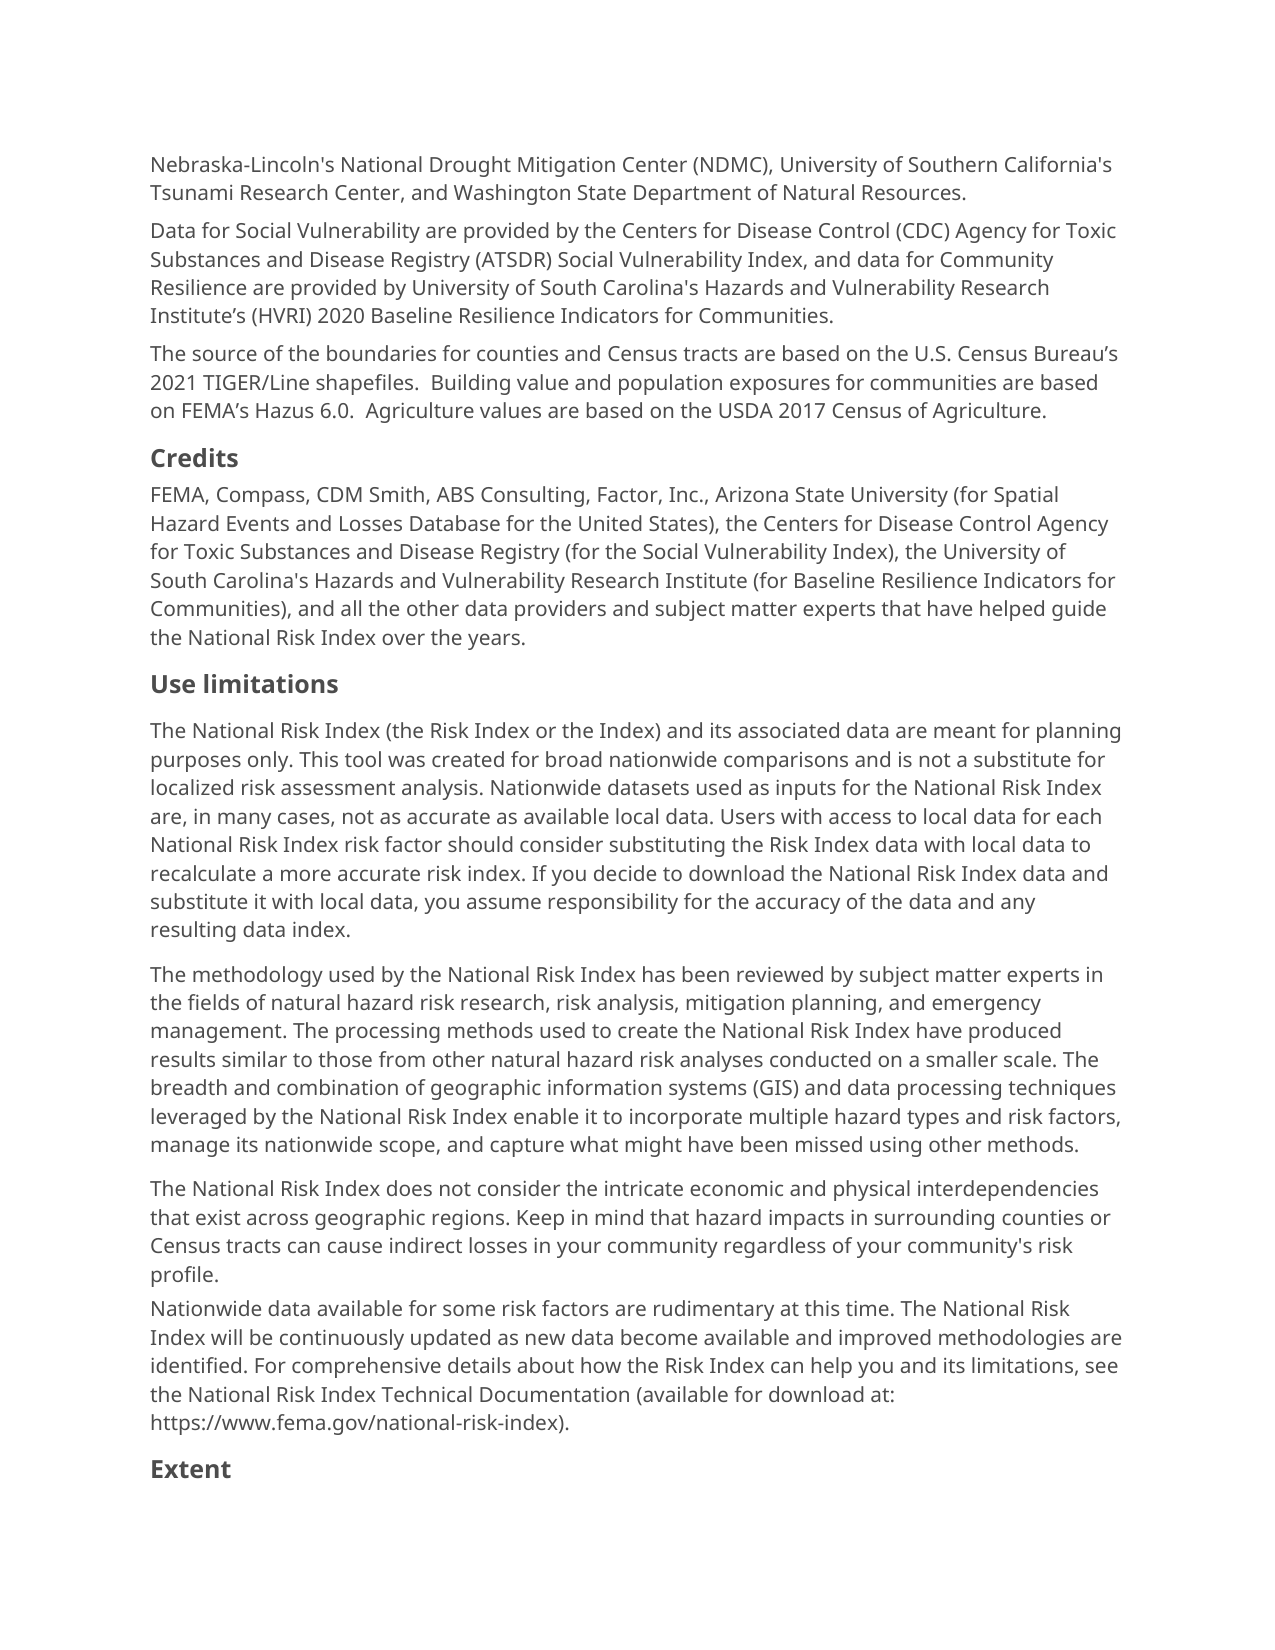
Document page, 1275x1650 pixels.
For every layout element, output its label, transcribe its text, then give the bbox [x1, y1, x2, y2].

text The National Risk Index (the Risk Index or the Index) and its associated data are meant for planning purposes only. This tool was created for broad nationwide comparisons and is not a substitute for localized risk assessment analysis. Nationwide datasets used as inputs for the National Risk Index are, in many cases, not as accurate as available local data. Users with access to local data for each National Risk Index risk factor should consider substituting the Risk Index data with local data to recalculate a more accurate risk index. If you decide to download the National Risk Index data and substitute it with local data, you assume responsibility for the accuracy of the data and any resulting data index. [150, 717, 1125, 944]
text The source of the boundaries for counties and Census tracts are based on the U.S. Census Bureau’s 2021 TIGER/Line shapefiles. Building value and population exposures for communities are based on FEMA’s Hazus 6.0. Agriculture values are based on the USDA 2017 Census of Agriculture. [150, 339, 1125, 425]
subtitle Use limitations [150, 667, 1125, 701]
text FEMA, Compass, CDM Smith, ABS Consulting, Factor, Inc., Arizona State University (for Spatial Hazard Events and Losses Database for the United States), the Centers for Disease Control Agency for Toxic Substances and Disease Registry (for the Social Vulnerability Index), the University of South Carolina's Hazards and Vulnerability Research Institute (for Baseline Resilience Indicators for Communities), and all the other data providers and subject matter experts that have helped guide the National Risk Index over the years. [150, 481, 1125, 651]
text Data for Social Vulnerability are provided by the Centers for Disease Control (CDC) Agency for Toxic Substances and Disease Registry (ATSDR) Social Vulnerability Index, and data for Community Resilience are provided by University of South Carolina's Hazards and Vulnerability Research Institute’s (HVRI) 2020 Baseline Resilience Indicators for Communities. [150, 216, 1125, 330]
subtitle Extent [150, 1452, 1125, 1486]
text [150, 150, 1125, 207]
text The National Risk Index does not consider the intricate economic and physical interdependencies that exist across geographic regions. Keep in mind that hazard impacts in surrounding counties or Census tracts can cause indirect losses in your community regardless of your community's risk profile. [150, 1174, 1125, 1288]
text The methodology used by the National Risk Index has been reviewed by subject matter experts in the fields of natural hazard risk research, risk analysis, mitigation planning, and emergency management. The processing methods used to create the National Risk Index have produced results similar to those from other natural hazard risk analyses conducted on a smaller scale. The breadth and combination of geographic information systems (GIS) and data processing techniques leveraged by the National Risk Index enable it to incorporate multiple hazard types and risk factors, manage its nationwide scope, and capture what might have been missed using other methods. [150, 960, 1125, 1159]
text Nationwide data available for some risk factors are rudimentary at this time. The National Risk Index will be continuously updated as new data become available and improved methodologies are identified. For comprehensive details about how the Risk Index can help you and its limitations, see the National Risk Index Technical Documentation (available for download at: https://www.fema.gov/national-risk-index). [150, 1294, 1125, 1437]
subtitle Credits [150, 440, 1125, 474]
